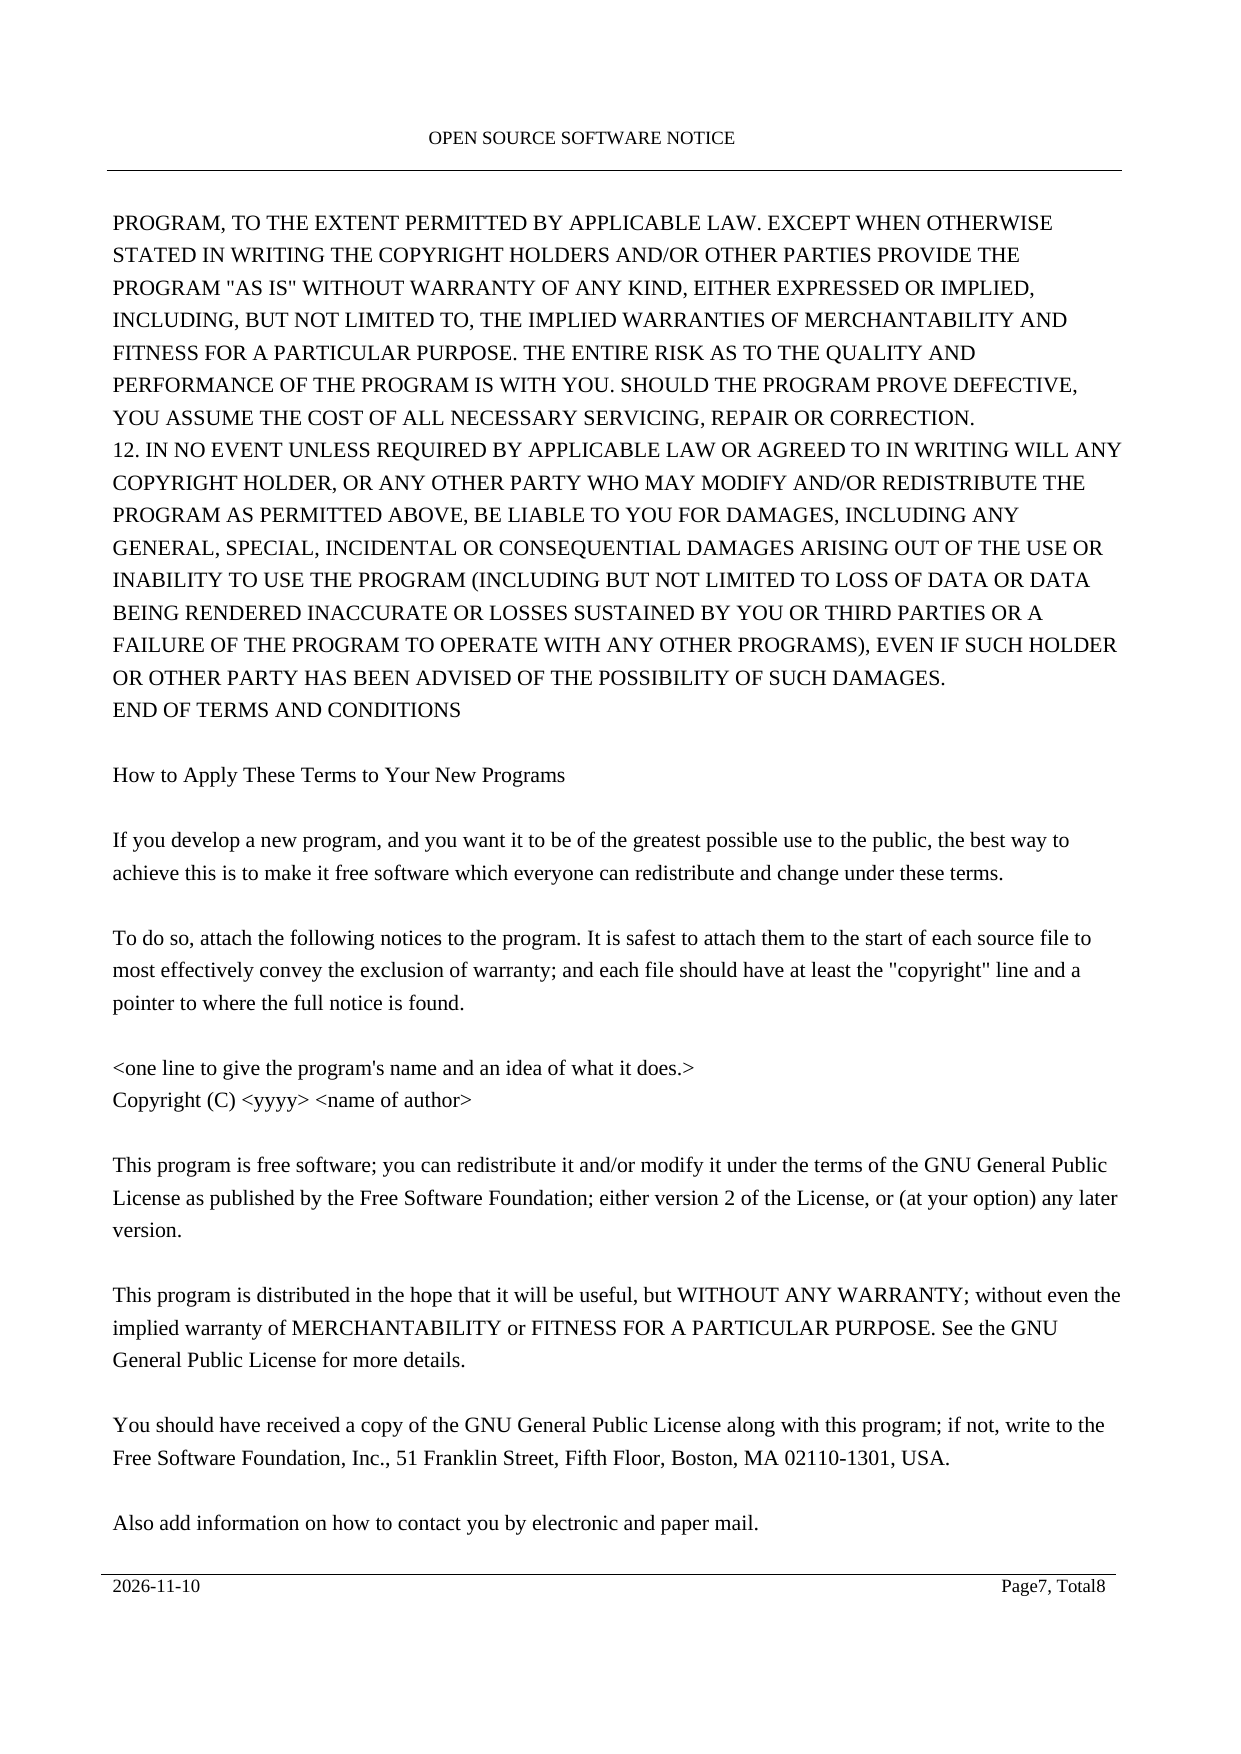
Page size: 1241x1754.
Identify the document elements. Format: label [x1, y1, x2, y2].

text [112, 206, 1128, 1539]
